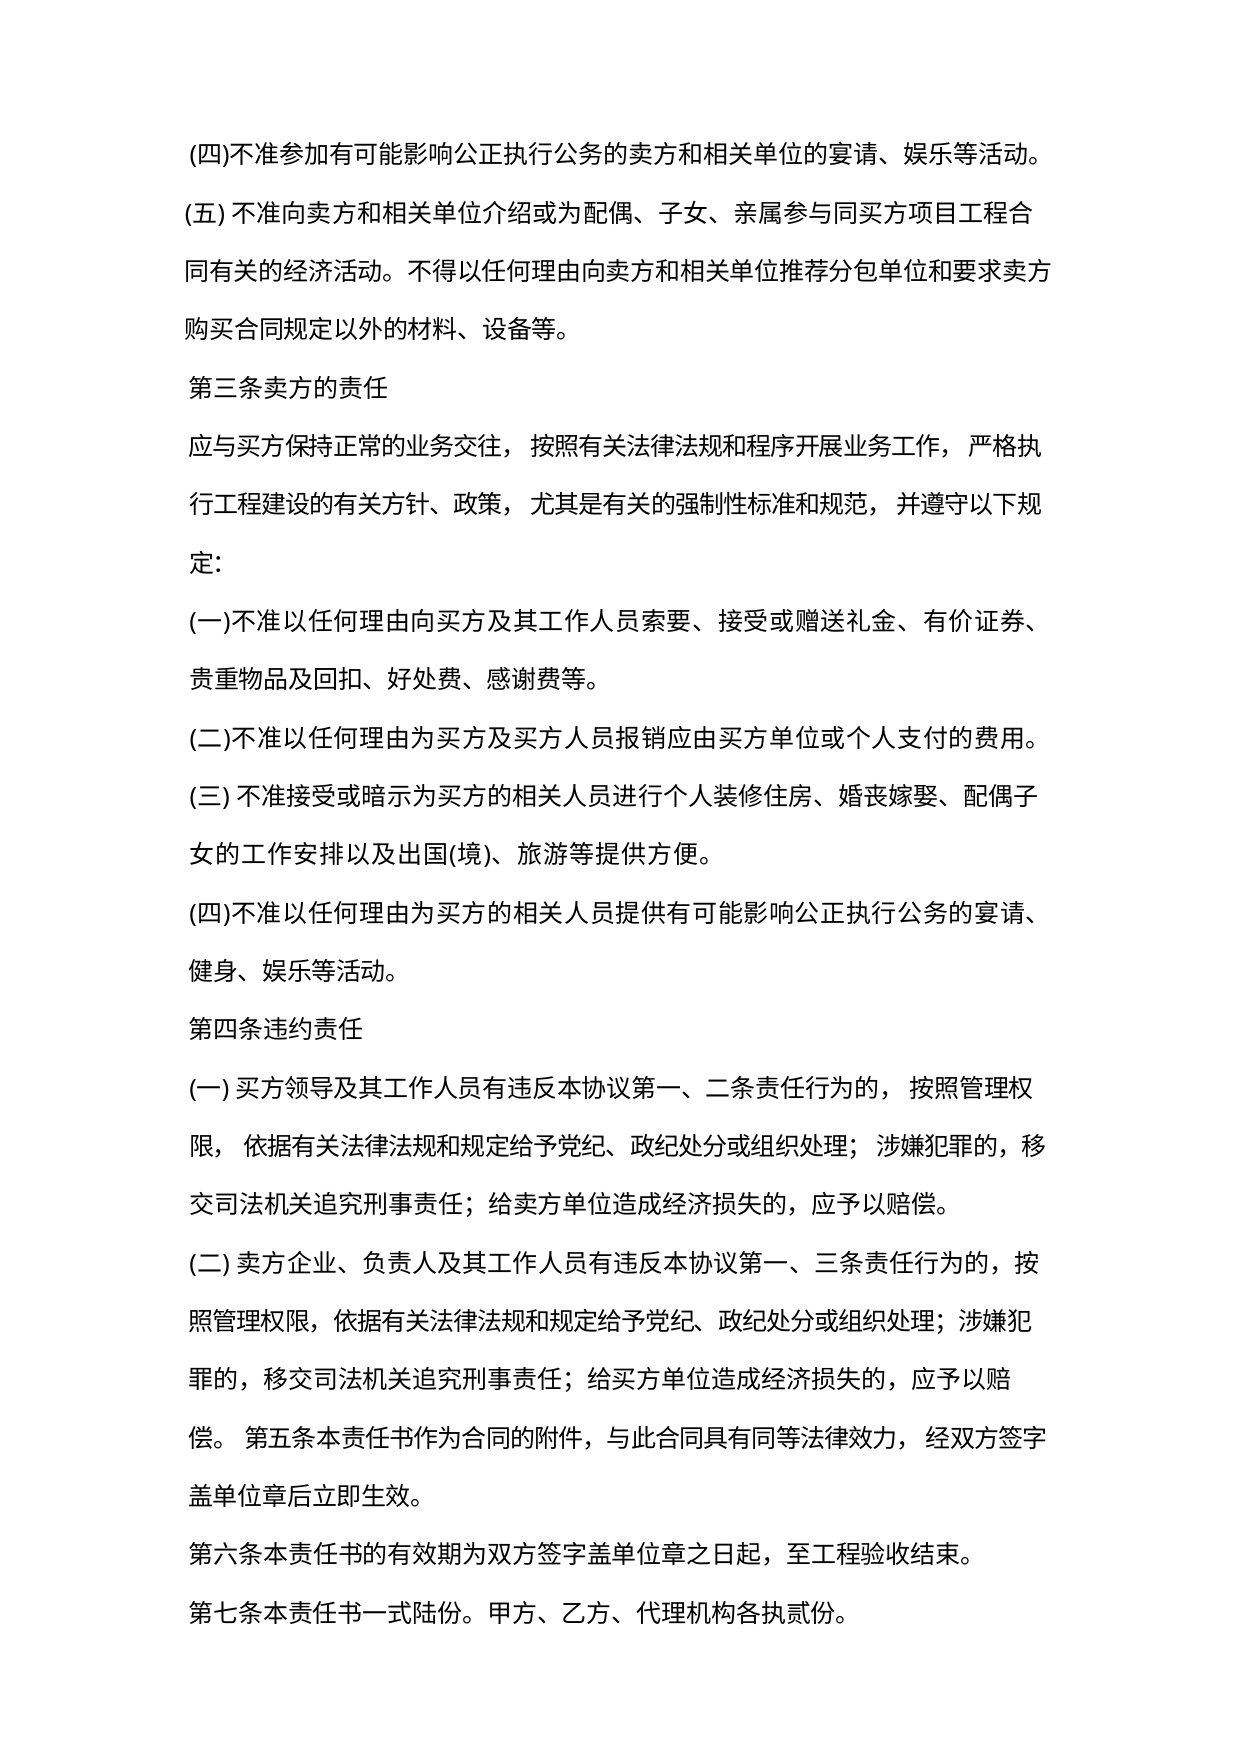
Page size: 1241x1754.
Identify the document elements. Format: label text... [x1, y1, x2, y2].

text (一) 买方领导及其工作人员有违反本协议第一、二条责任行为的， 按照管理权限， 依据有关法律法规和规定给予党纪、政纪处分或组织处理； 涉嫌犯罪的，移交司法机关追究刑事责任；给卖方单位造成经济损失的，应予以赔偿。 [189, 1051, 1053, 1226]
text 第四条违约责任 [188, 992, 1057, 1051]
text (一)不准以任何理由向买方及其工作人员索要、接受或赠送礼金、有价证券、 贵重物品及回扣、好处费、感谢费等。 [189, 584, 1057, 701]
text (四)不准参加有可能影响公正执行公务的卖方和相关单位的宴请、娱乐等活动。 [189, 117, 1057, 176]
text (五) 不准向卖方和相关单位介绍或为配偶、子女、亲属参与同买方项目工程合 同有关的经济活动。不得以任何理由向卖方和相关单位推荐分包单位和要求卖方 购买合同规定以外的材料、设备等。 [184, 176, 1057, 351]
text (二) 卖方企业、负责人及其工作人员有违反本协议第一、三条责任行为的，按 照管理权限，依据有关法律法规和规定给予党纪、政纪处分或组织处理；涉嫌犯 罪的，移交司法机关追究刑事责任；给买方单位造成经济损失的，应予以赔偿。 第五条本责任书作为合同的附件，与此合同具有同等法律效力， 经双方签字盖单位章后立即生效。 [188, 1226, 1057, 1517]
text (二)不准以任何理由为买方及买方人员报销应由买方单位或个人支付的费用。 [189, 701, 1057, 759]
text (四)不准以任何理由为买方的相关人员提供有可能影响公正执行公务的宴请、健身、娱乐等活动。 [188, 876, 1057, 992]
text 应与买方保持正常的业务交往， 按照有关法律法规和程序开展业务工作， 严格执行工程建设的有关方针、政策， 尤其是有关的强制性标准和规范， 并遵守以下规定： [188, 409, 1051, 584]
text (三) 不准接受或暗示为买方的相关人员进行个人装修住房、婚丧嫁娶、配偶子女的工作安排以及出国(境)、旅游等提供方便。 [189, 759, 1051, 876]
text 第六条本责任书的有效期为双方签字盖单位章之日起，至工程验收结束。 第七条本责任书一式陆份。甲方、乙方、代理机构各执贰份。 [188, 1517, 1007, 1634]
text 第三条卖方的责任 [188, 351, 1057, 409]
